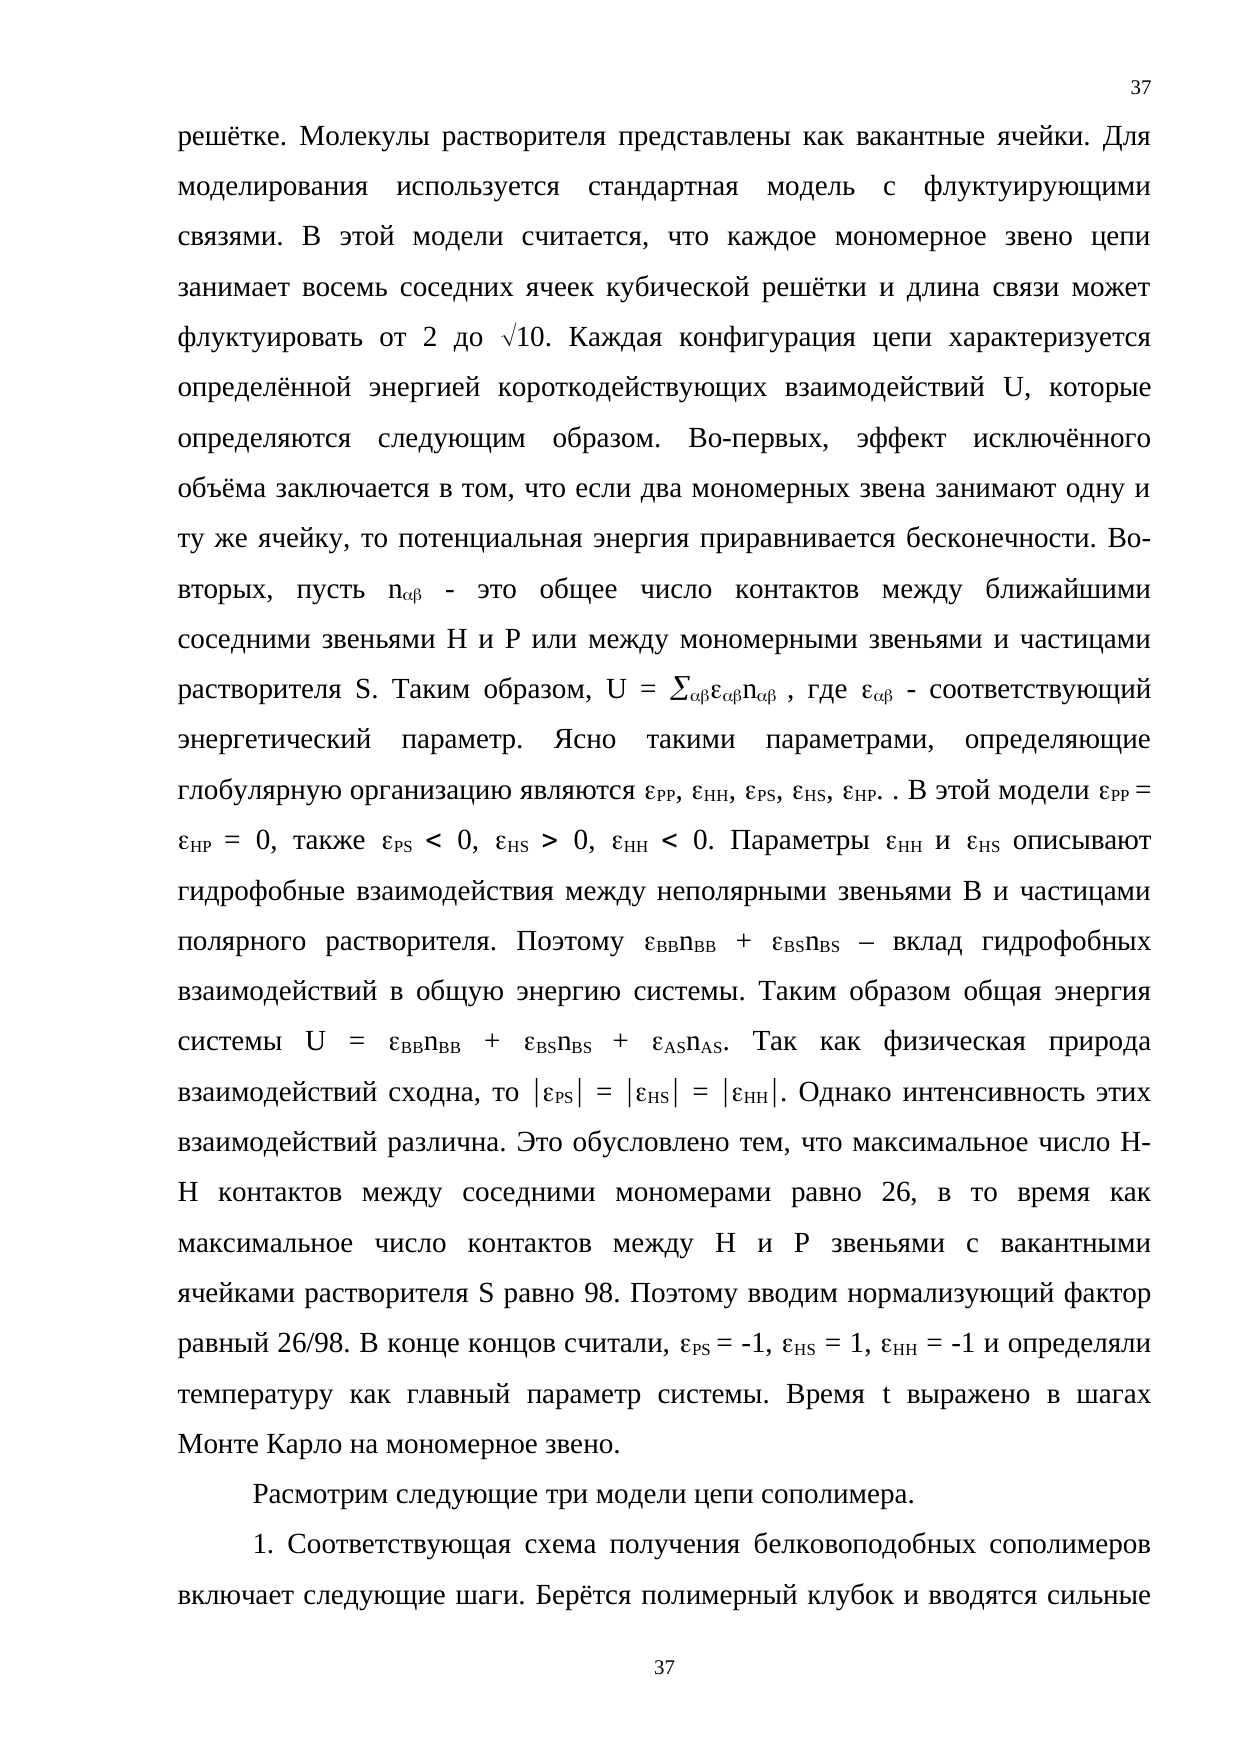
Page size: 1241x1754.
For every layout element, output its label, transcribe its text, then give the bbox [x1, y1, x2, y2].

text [177, 1527, 1152, 1611]
text Расмотрим следующие три модели цепи сополимера. [177, 1477, 1152, 1510]
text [177, 118, 1152, 1460]
